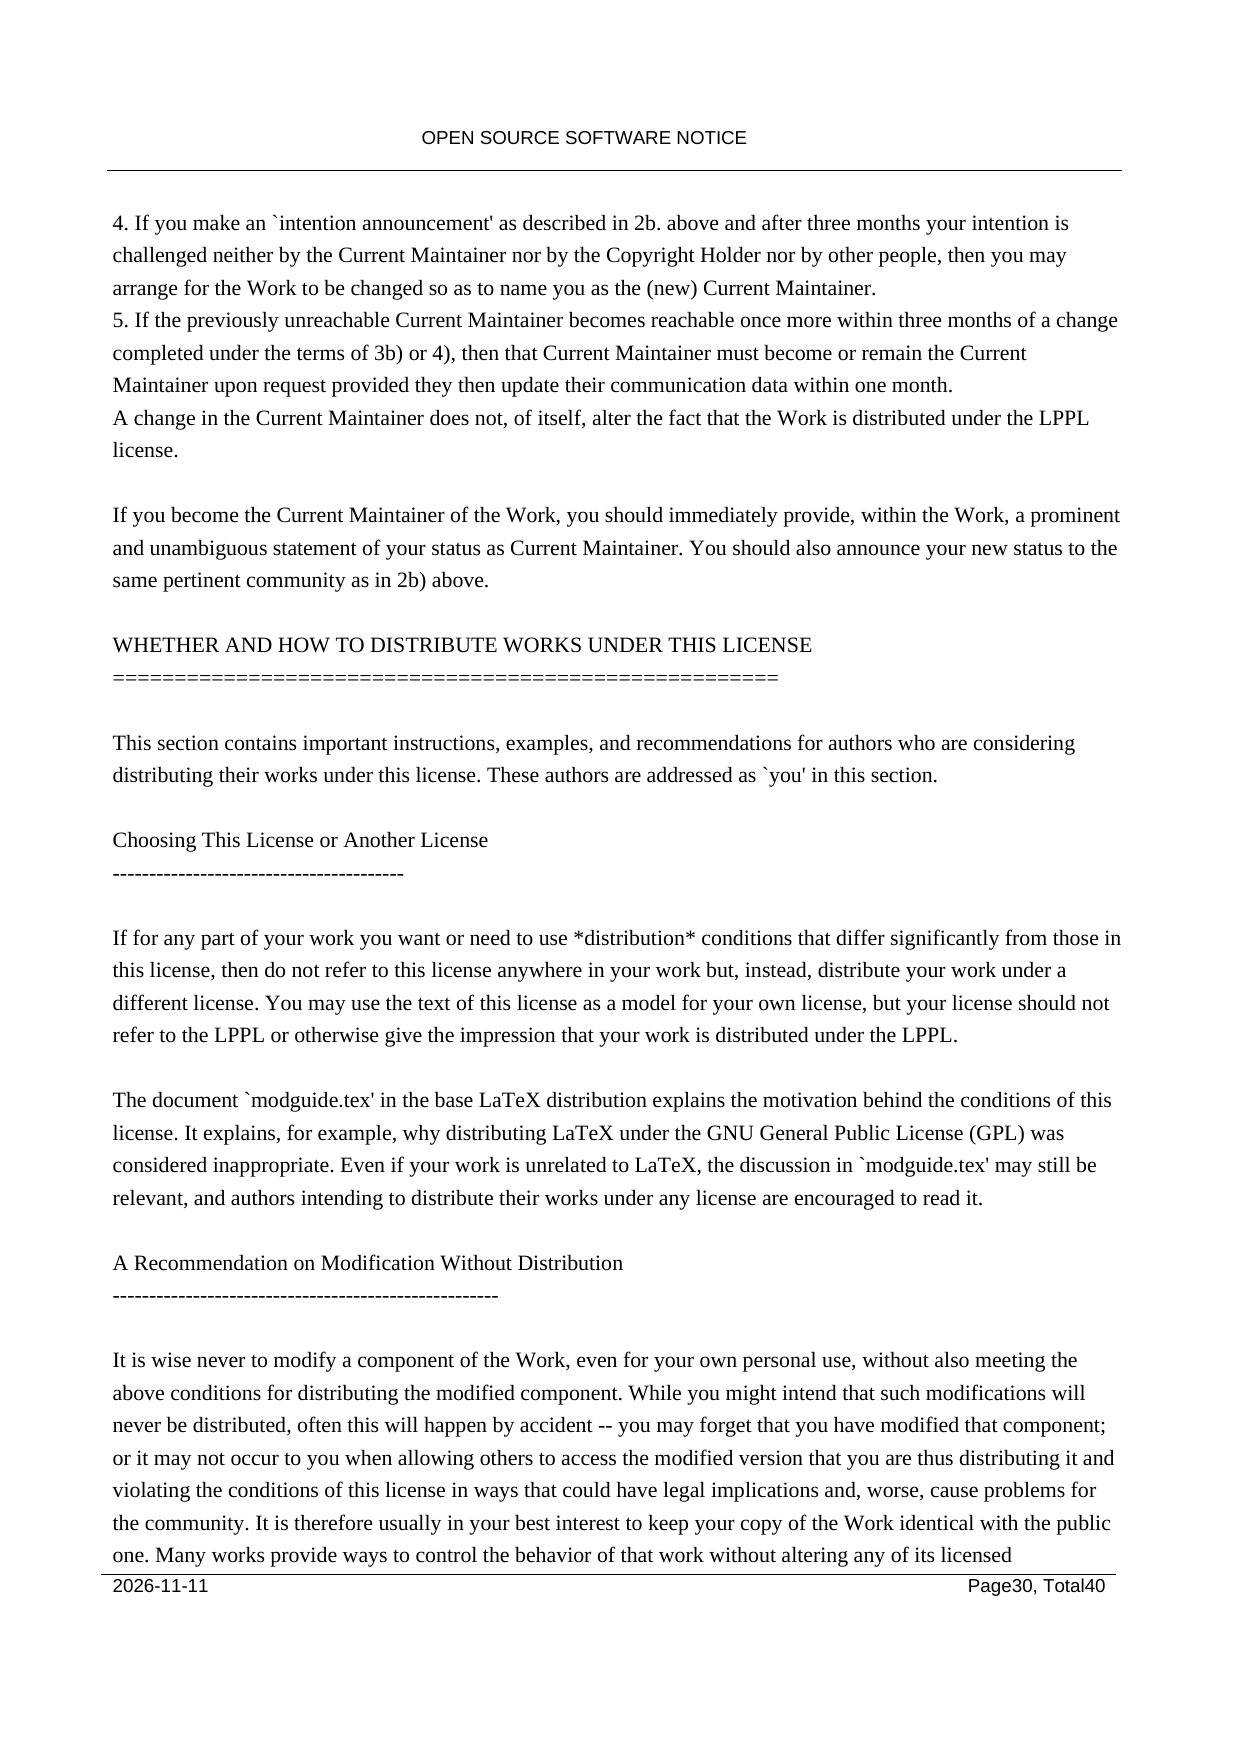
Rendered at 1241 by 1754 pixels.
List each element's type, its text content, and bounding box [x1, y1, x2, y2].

text ====================================================== [112, 661, 1128, 694]
text If you become the Current Maintainer of the Work, you should immediately provide, within the Work, a prominent and unambiguous statement of your status as Current Maintainer. You should also announce your new status to the same pertinent community as in 2b) above. [112, 499, 1128, 596]
text A change in the Current Maintainer does not, of itself, alter the fact that the Work is distributed under the LPPL license. [112, 401, 1128, 466]
text ----------------------------------------------------- [112, 1279, 1128, 1311]
text If for any part of your work you want or need to use *distribution* conditions that differ significantly from those in this license, then do not refer to this license anywhere in your work but, instead, distribute your work under a different license. You may use the text of this license as a model for your own license, but your license should not refer to the LPPL or otherwise give the impression that your work is distributed under the LPPL. [112, 921, 1128, 1051]
text The document `modguide.tex' in the base LaTeX distribution explains the motivation behind the conditions of this license. It explains, for example, why distributing LaTeX under the GNU General Public License (GPL) was considered inappropriate. Even if your work is unrelated to LaTeX, the discussion in `modguide.tex' may still be relevant, and authors intending to distribute their works under any license are encouraged to read it. [112, 1084, 1128, 1214]
text ---------------------------------------- [112, 856, 1128, 889]
text 5. If the previously unreachable Current Maintainer becomes reachable once more within three months of a change completed under the terms of 3b) or 4), then that Current Maintainer must become or remain the Current Maintainer upon request provided they then update their communication data within one month. [112, 304, 1128, 401]
text 4. If you make an `intention announcement' as described in 2b. above and after three months your intention is challenged neither by the Current Maintainer nor by the Copyright Holder nor by other people, then you may arrange for the Work to be changed so as to name you as the (new) Current Maintainer. [112, 206, 1128, 304]
text WHETHER AND HOW TO DISTRIBUTE WORKS UNDER THIS LICENSE [112, 629, 1128, 661]
text A Recommendation on Modification Without Distribution [112, 1246, 1128, 1279]
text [112, 1344, 1128, 1571]
text This section contains important instructions, examples, and recommendations for authors who are considering distributing their works under this license. These authors are addressed as `you' in this section. [112, 726, 1128, 791]
text Choosing This License or Another License [112, 824, 1128, 856]
